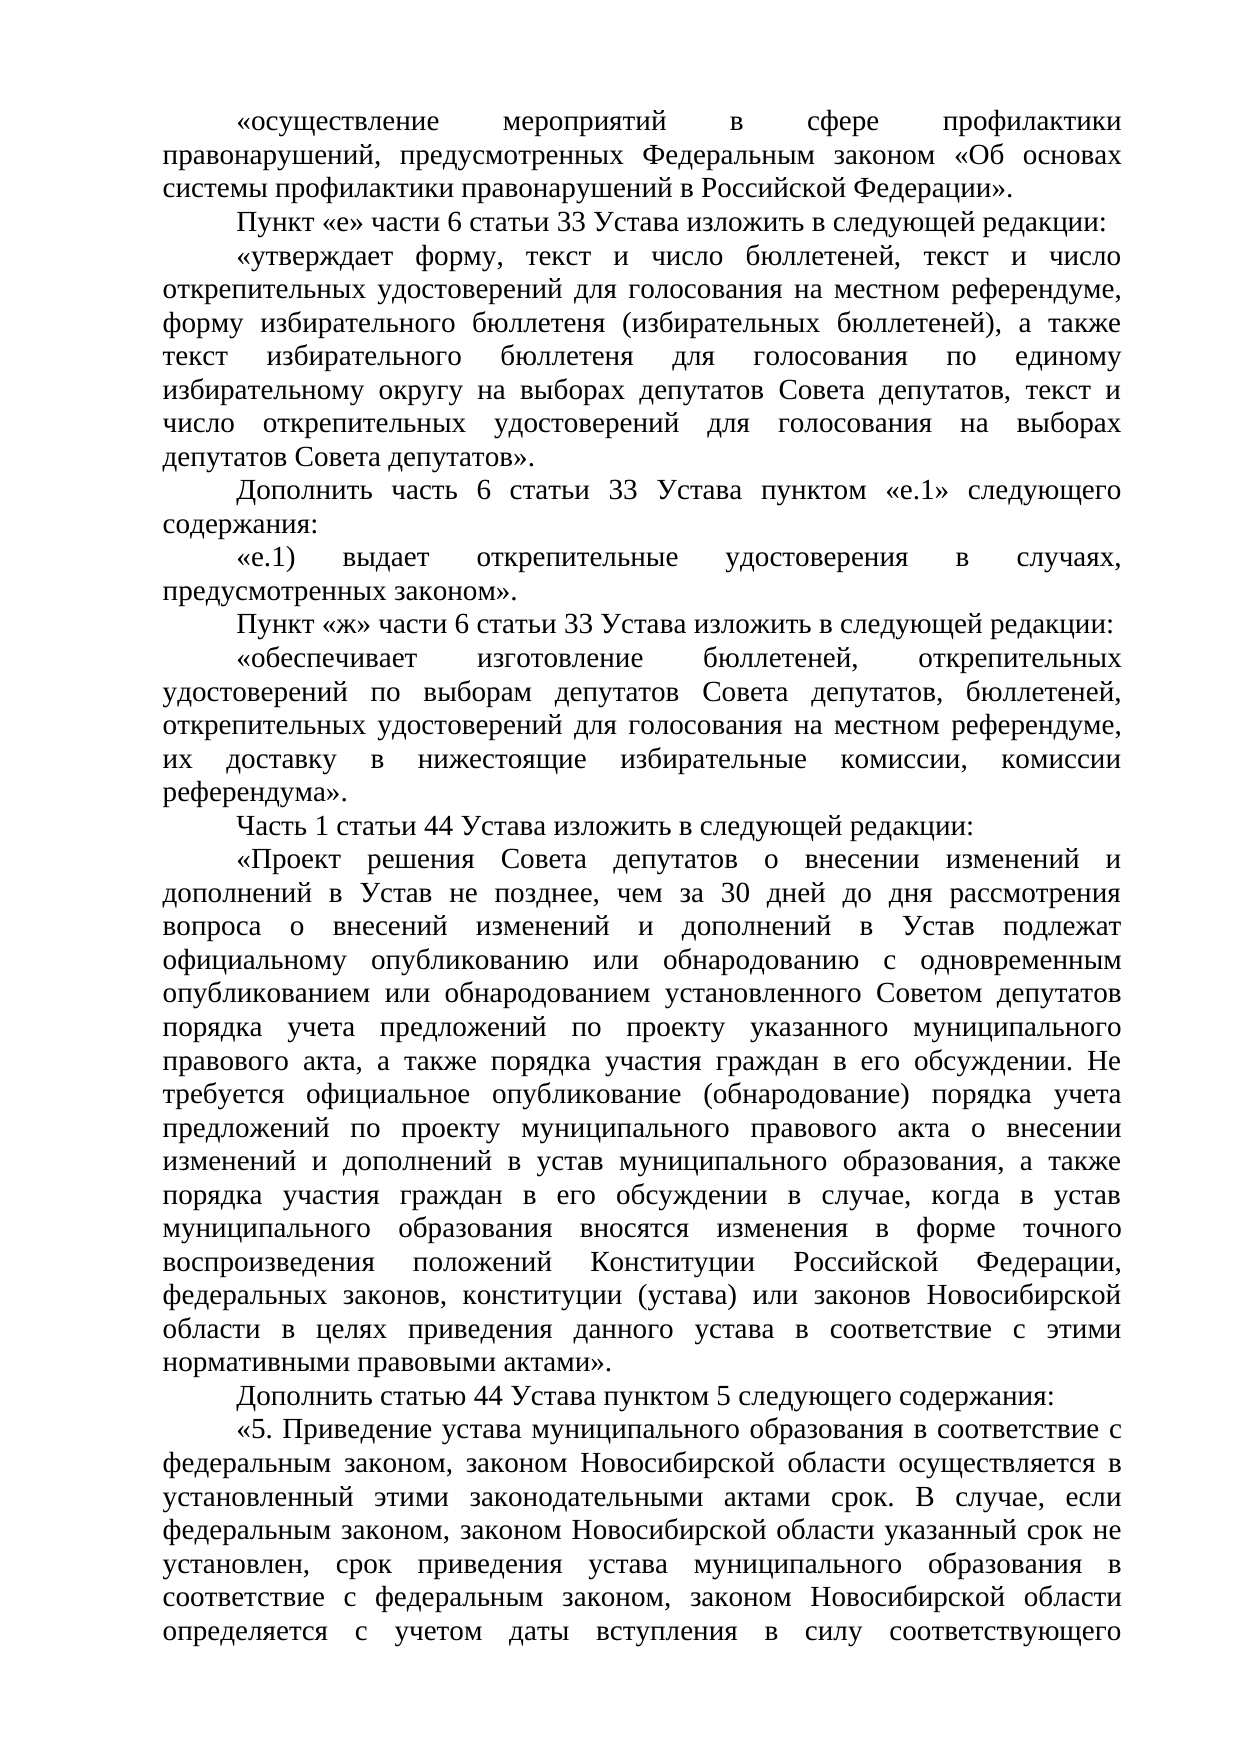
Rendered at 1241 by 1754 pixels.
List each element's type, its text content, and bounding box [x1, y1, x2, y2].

text Пункт «е» части 6 статьи 33 Устава изложить в следующей редакции: [162, 204, 1122, 238]
text «Проект решения Совета депутатов о внесении изменений и дополнений в Устав не позднее, чем за 30 дней до дня рассмотрения вопроса о внесений изменений и дополнений в Устав подлежат официальному опубликованию или обнародованию с одновременным опубликованием или обнародованием установленного Советом депутатов порядка учета предложений по проекту указанного муниципального правового акта, а также порядка участия граждан в его обсуждении. Не требуется официальное опубликование (обнародование) порядка учета предложений по проекту муниципального правового акта о внесении изменений и дополнений в устав муниципального образования, а также порядка участия граждан в его обсуждении в случае, когда в устав муниципального образования вносятся изменения в форме точного воспроизведения положений Конституции Российской Федерации, федеральных законов, конституции (устава) или законов Новосибирской области в целях приведения данного устава в соответствие с этими нормативными правовыми актами». [162, 841, 1122, 1378]
text Часть 1 статьи 44 Устава изложить в следующей редакции: [162, 808, 1122, 841]
text «обеспечивает изготовление бюллетеней, открепительных удостоверений по выборам депутатов Совета депутатов, бюллетеней, открепительных удостоверений для голосования на местном референдуме, их доставку в нижестоящие избирательные комиссии, комиссии референдума». [162, 640, 1122, 808]
text Пункт «ж» части 6 статьи 33 Устава изложить в следующей редакции: [162, 607, 1122, 640]
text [162, 1412, 1122, 1646]
text «утверждает форму, текст и число бюллетеней, текст и число открепительных удостоверений для голосования на местном референдуме, форму избирательного бюллетеня (избирательных бюллетеней), а также текст избирательного бюллетеня для голосования по единому избирательному округу на выборах депутатов Совета депутатов, текст и число открепительных удостоверений для голосования на выборах депутатов Совета депутатов». [162, 238, 1122, 472]
text Дополнить статью 44 Устава пунктом 5 следующего содержания: [162, 1378, 1122, 1412]
text Дополнить часть 6 статьи 33 Устава пунктом «е.1» следующего содержания: [162, 472, 1122, 539]
text «е.1) выдает открепительные удостоверения в случаях, предусмотренных законом». [162, 539, 1122, 607]
text «осуществление мероприятий в сфере профилактики правонарушений, предусмотренных Федеральным законом «Об основах системы профилактики правонарушений в Российской Федерации». [162, 103, 1122, 204]
